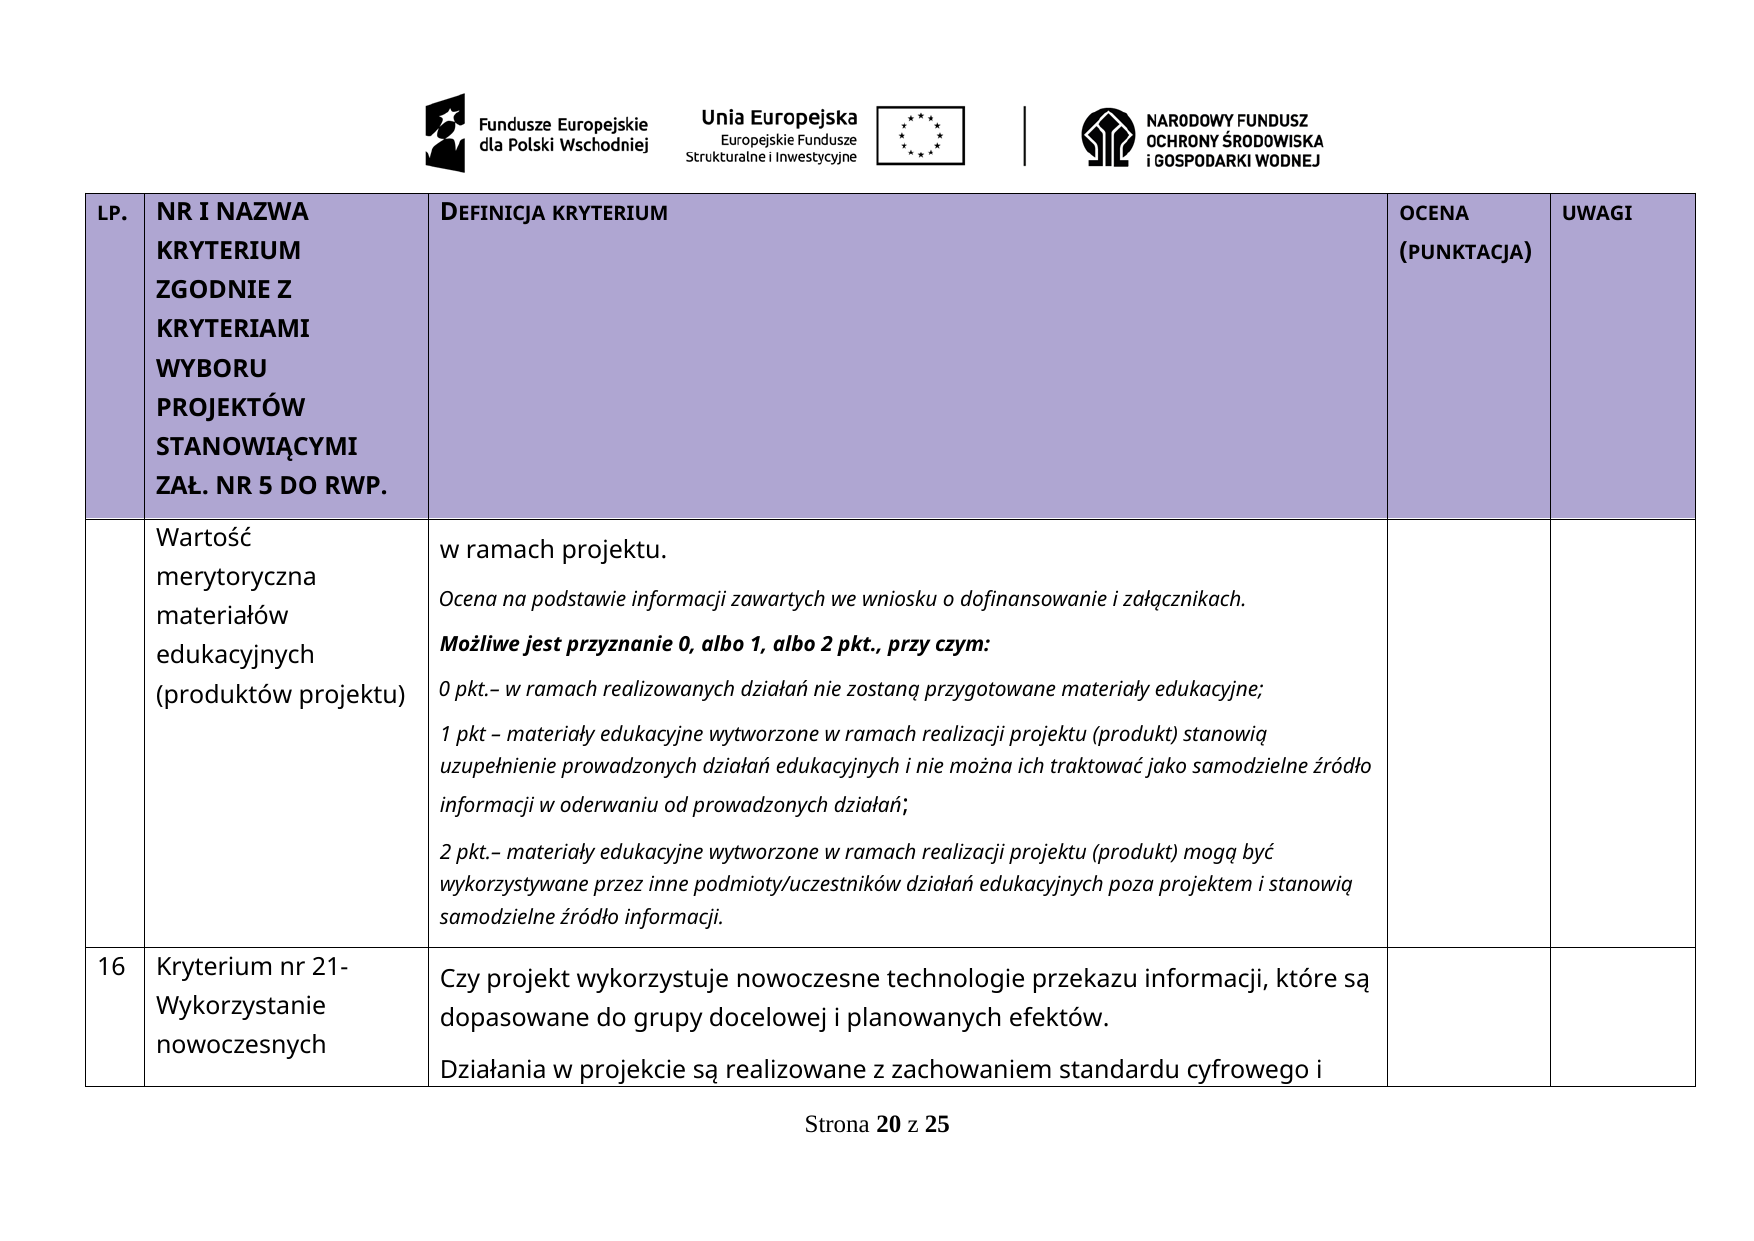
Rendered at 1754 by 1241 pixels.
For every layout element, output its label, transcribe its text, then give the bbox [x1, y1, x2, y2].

table_cell [1551, 948, 1695, 1086]
table_cell Wartość merytoryczna materiałów edukacyjnych planowanych do wytworzenia w ramach projektu. Ocena na podstawie informacji zawartych we wniosku o dofinansowanie i załącznikach. Możliwe jest przyznanie 0, albo 1, albo 2 pkt., przy czym: 0 pkt.– w ramach realizowanych działań nie zostaną przygotowane materiały edukacyjne; 1 pkt – materiały edukacyjne wytworzone w ramach realizacji projektu (produkt) stanowią uzupełnienie prowadzonych działań edukacyjnych i nie można ich traktować jako samodzielne źródło informacji w oderwaniu od prowadzonych działań; 2 pkt.– materiały edukacyjne wytworzone w ramach realizacji projektu (produkt) mogą być wykorzystywane przez inne podmioty/uczestników działań edukacyjnych poza projektem i stanowią samodzielne źródło informacji. [429, 520, 1387, 947]
table_header uwagi [1551, 194, 1695, 518]
table_header NR I NAZWA KRYTERIUM ZGODNIE Z KRYTERIAMI WYBORU PROJEKTÓW STANOWIĄCYMI ZAŁ. NR 5 DO RWP. [145, 194, 428, 518]
table_cell [1388, 948, 1550, 1086]
table_header Definicja kryterium [429, 194, 1387, 518]
table_cell [1551, 520, 1695, 947]
table_header lp. [86, 194, 144, 518]
table_cell Kryterium nr 20- Wartość merytoryczna materiałów edukacyjnych (produktów projektu) [145, 520, 428, 947]
table_cell Kryterium nr 21- Wykorzystanie nowoczesnych narzędzi komunikacyjnych [145, 948, 428, 1086]
table_cell 15 [86, 520, 144, 947]
table_cell [1388, 520, 1550, 947]
table_header ocena (punktacja) [1388, 194, 1550, 518]
picture [404, 73, 1350, 193]
table_cell 16 [86, 948, 144, 1086]
table_cell Czy projekt wykorzystuje nowoczesne technologie przekazu informacji, które są dopasowane do grupy docelowej i planowanych efektów. Działania w projekcie są realizowane z zachowaniem standardu cyfrowego i informacyjno-promocyjnego, z wykorzystaniem form i kanałów komunikacji, umożlwiających dotarcie do jak najszerszej liczby odbiorców . Ocena na podstawie informacji zawartych we wniosku o dofinansowanie i załącznikach. Możliwe jest przyznanie 0, albo 1, albo 2 pkt., przy czym: 0 pkt. – w projekcie nie zostały wykorzystane nowoczesne, przyjazne środowisku technologie przekazu i informacji – interaktywne narzędzia edukacyjne; 1 pkt – w projekcie wykorzystano jedną nowoczesną, przyjazną środowisku technologie przekazu i informacji – interaktywne narzędzie edukacyjne, dopasowane do grupy docelowej i planowanych efektów; 2 pkt. – w projekcie wykorzystano więcej niż jedną nowoczesną, przyjazną środowisku technologie przekazu i informacji – interaktywne narzędzia edukacyjne, dopasowane do grupy docelowej i planowanych efektów. [429, 948, 1387, 1086]
